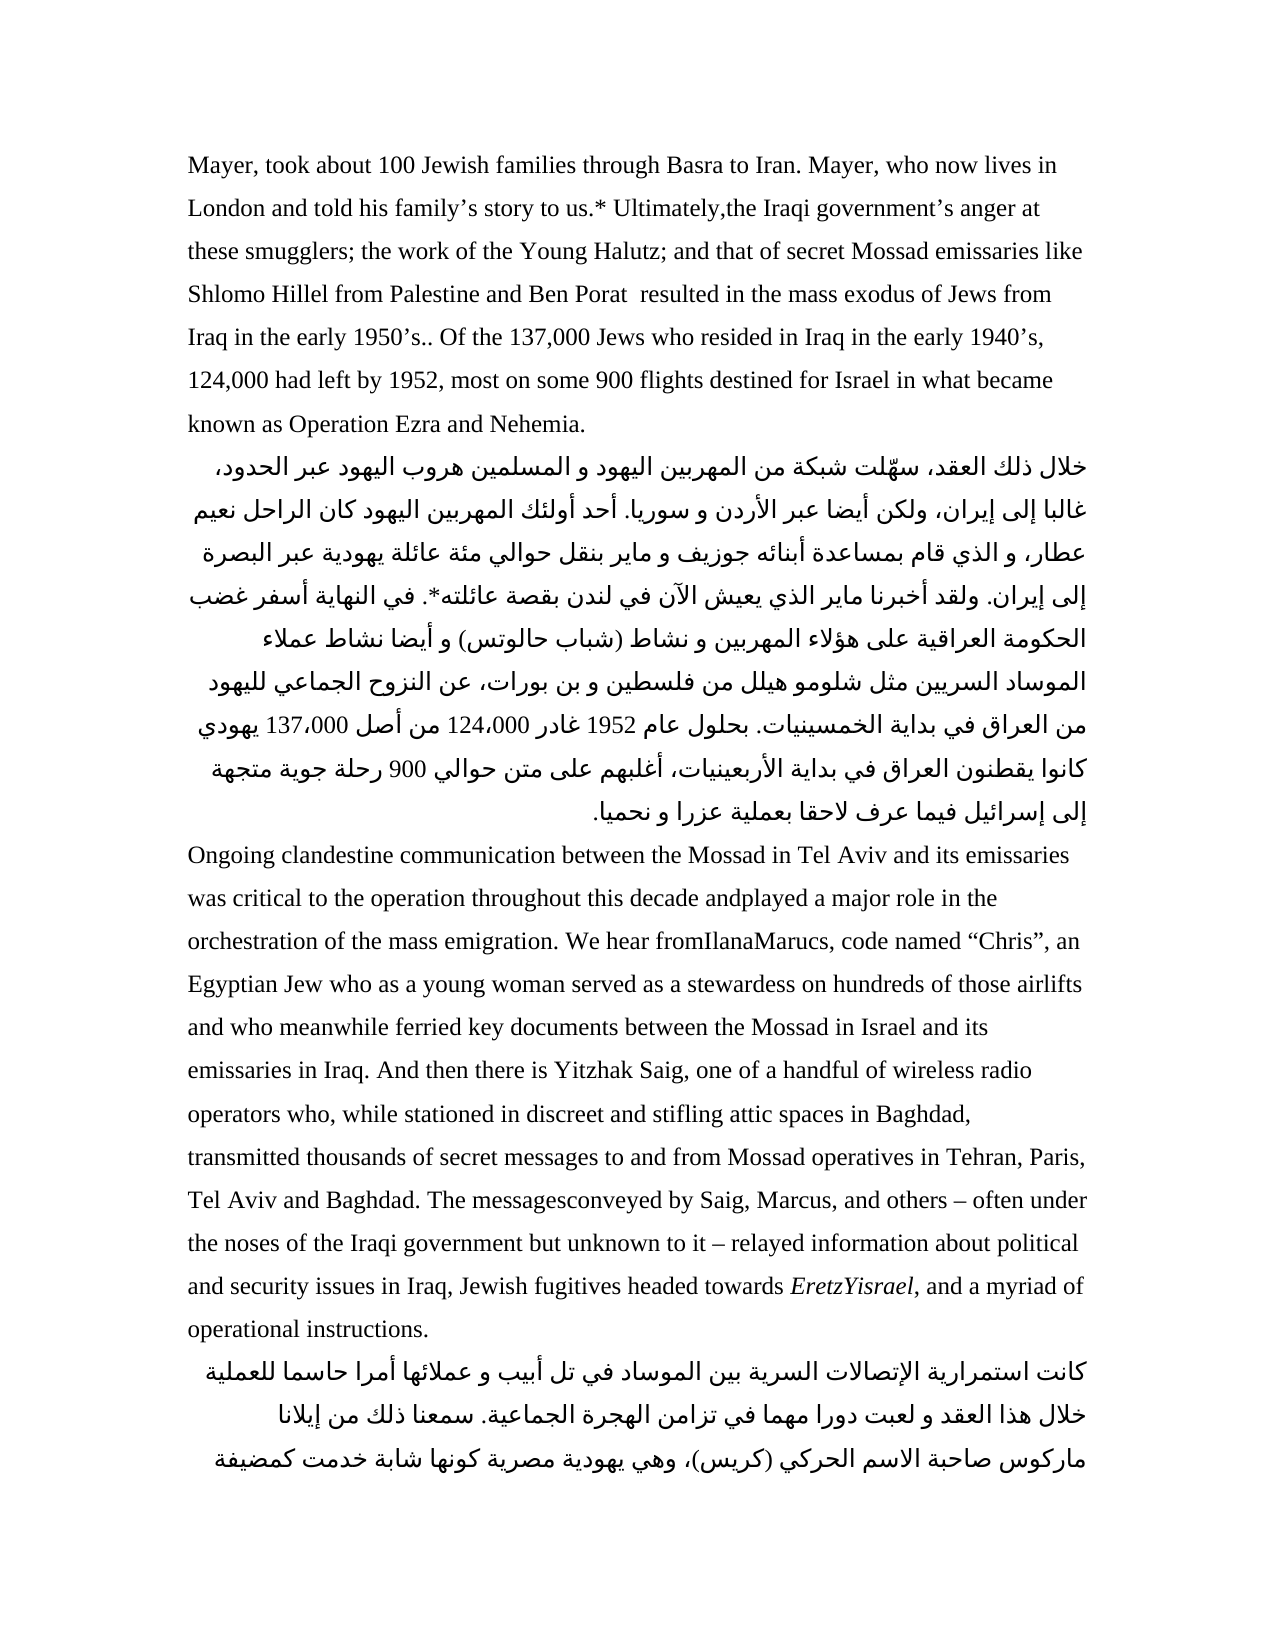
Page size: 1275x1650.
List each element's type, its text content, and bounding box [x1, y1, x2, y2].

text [187, 150, 1087, 437]
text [187, 1357, 1087, 1472]
text Ongoing clandestine communication between the Mossad in Tel Aviv and its emissaries was critical to the operation throughout this decade andplayed a major role in the orchestration of the mass emigration. We hear fromIlanaMarucs, code named “Chris”, an Egyptian Jew who as a young woman served as a stewardess on hundreds of those airlifts and who meanwhile ferried key documents between the Mossad in and its emissaries in . And then there is Yitzhak Saig, one of a handful of wireless radio operators who, while stationed in discreet and stifling attic spaces in , transmitted thousands of secret messages to and from Mossad operatives in , , Tel Aviv and . The messagesconveyed by Saig, Marcus, and others – often under the noses of the Iraqi government but unknown to it – relayed information about political and security issues in Iraq, Jewish fugitives headed towards EretzYisrael, and a myriad of operational instructions. [187, 840, 1087, 1343]
text خلال ذلك العقد، سهّلت شبكة من المهربين اليهود و المسلمين هروب اليهود عبر الحدود، غالبا إلى إيران، ولكن أيضا عبر الأردن و سوريا. أحد أولئك المهربين اليهود كان الراحل نعيم عطار، و الذي قام بمساعدة أبنائه جوزيف و ماير بنقل حوالي مئة عائلة يهودية عبر البصرة إلى إيران. ولقد أخبرنا ماير الذي يعيش الآن في لندن بقصة عائلته*. في النهاية أسفر غضب الحكومة العراقية على هؤلاء المهربين و نشاط (شباب حالوتس) و أيضا نشاط عملاء الموساد السريين مثل شلومو هيلل من فلسطين و بن بورات، عن النزوح الجماعي لليهود من العراق في بداية الخمسينيات. بحلول عام 1952 غادر 124،000 من أصل 137،000 يهودي كانوا يقطنون العراق في بداية الأربعينيات، أغلبهم على متن حوالي 900 رحلة جوية متجهة إلى إسرائيل فيما عرف لاحقا بعملية عزرا و نحميا. [187, 452, 1087, 826]
